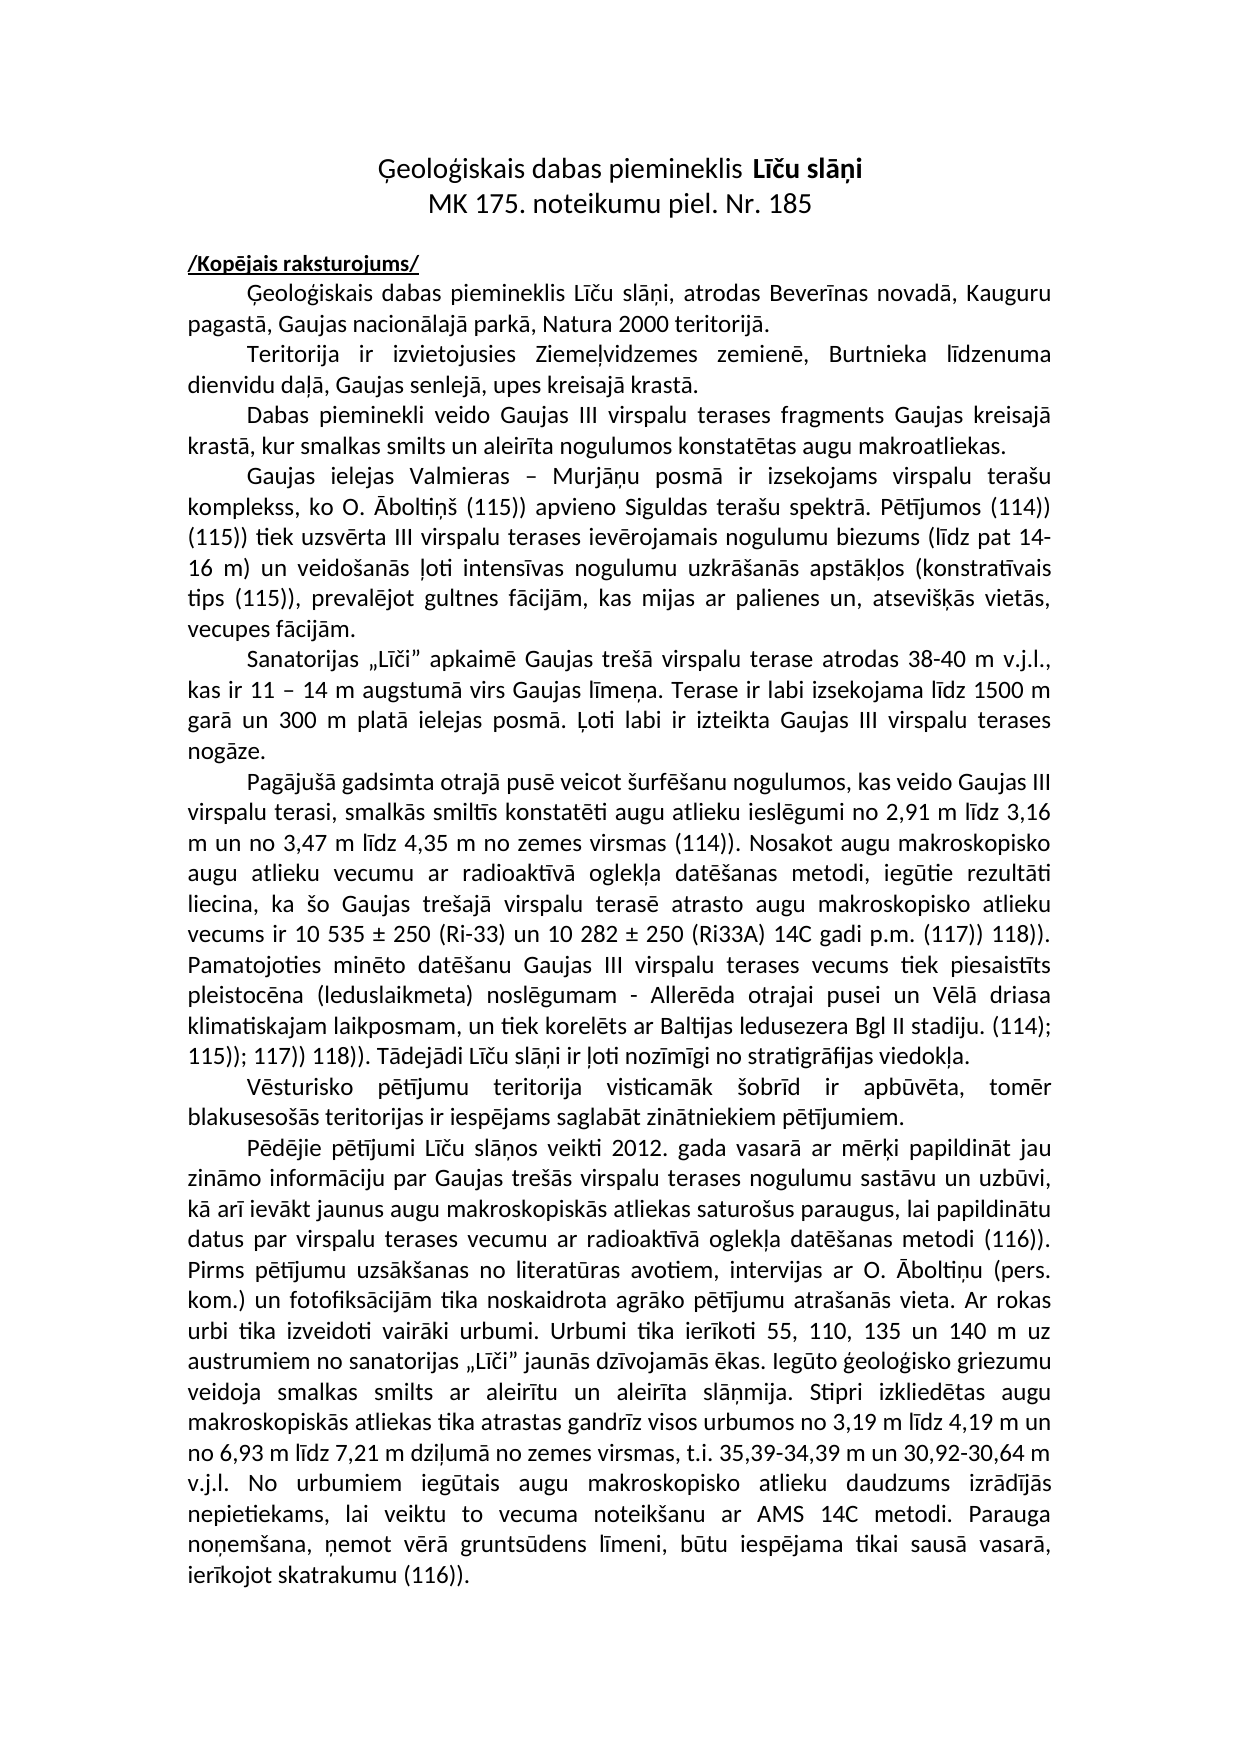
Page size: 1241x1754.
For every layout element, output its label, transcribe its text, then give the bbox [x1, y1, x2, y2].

text Pagājušā gadsimta otrajā pusē veicot šurfēšanu nogulumos, kas veido Gaujas III virspalu terasi, smalkās smiltīs konstatēti augu atlieku ieslēgumi no 2,91 m līdz 3,16 m un no 3,47 m līdz 4,35 m no zemes virsmas (114)). Nosakot augu makroskopisko augu atlieku vecumu ar radioaktīvā oglekļa datēšanas metodi, iegūtie rezultāti liecina, ka šo Gaujas trešajā virspalu terasē atrasto augu makroskopisko atlieku vecums ir 10 535 ± 250 (Ri-33) un 10 282 ± 250 (Ri33A) 14C gadi p.m. (117)) 118)). Pamatojoties minēto datēšanu Gaujas III virspalu terases vecums tiek piesaistīts pleistocēna (leduslaikmeta) noslēgumam - Allerēda otrajai pusei un Vēlā driasa klimatiskajam laikposmam, un tiek korelēts ar Baltijas ledusezera Bgl II stadiju. (114); 115)); 117)) 118)). Tādejādi Līču slāņi ir ļoti nozīmīgi no stratigrāfijas viedokļa. [187, 766, 1053, 1071]
text MK 175. noteikumu piel. Nr. 185 [187, 186, 1053, 221]
text Teritorija ir izvietojusies Ziemeļvidzemes zemienē, Burtnieka līdzenuma dienvidu daļā, Gaujas senlejā, upes kreisajā krastā. [187, 338, 1053, 399]
text Ģeoloģiskais dabas piemineklis Līču slāņi [187, 150, 1053, 186]
text Dabas pieminekli veido Gaujas III virspalu terases fragments Gaujas kreisajā krastā, kur smalkas smilts un aleirīta nogulumos konstatētas augu makroatliekas. [187, 399, 1053, 460]
text Gaujas ielejas Valmieras – Murjāņu posmā ir izsekojams virspalu terašu komplekss, ko O. Āboltiņš (115)) apvieno Siguldas terašu spektrā. Pētījumos (114)) (115)) tiek uzsvērta III virspalu terases ievērojamais nogulumu biezums (līdz pat 14-16 m) un veidošanās ļoti intensīvas nogulumu uzkrāšanās apstākļos (konstratīvais tips (115)), prevalējot gultnes fācijām, kas mijas ar palienes un, atsevišķās vietās, vecupes fācijām. [187, 460, 1053, 643]
text Sanatorijas „Līči” apkaimē Gaujas trešā virspalu terase atrodas 38-40 m v.j.l., kas ir 11 – 14 m augstumā virs Gaujas līmeņa. Terase ir labi izsekojama līdz 1500 m garā un 300 m platā ielejas posmā. Ļoti labi ir izteikta Gaujas III virspalu terases nogāze. [187, 643, 1053, 766]
text Vēsturisko pētījumu teritorija visticamāk šobrīd ir apbūvēta, tomēr blakusesošās teritorijas ir iespējams saglabāt zinātniekiem pētījumiem. [187, 1071, 1053, 1132]
text Pēdējie pētījumi Līču slāņos veikti 2012. gada vasarā ar mērķi papildināt jau zināmo informāciju par Gaujas trešās virspalu terases nogulumu sastāvu un uzbūvi, kā arī ievākt jaunus augu makroskopiskās atliekas saturošus paraugus, lai papildinātu datus par virspalu terases vecumu ar radioaktīvā oglekļa datēšanas metodi (116)). Pirms pētījumu uzsākšanas no literatūras avotiem, intervijas ar O. Āboltiņu (pers. kom.) un fotofiksācijām tika noskaidrota agrāko pētījumu atrašanās vieta. Ar rokas urbi tika izveidoti vairāki urbumi. Urbumi tika ierīkoti 55, 110, 135 un 140 m uz austrumiem no sanatorijas „Līči” jaunās dzīvojamās ēkas. Iegūto ģeoloģisko griezumu veidoja smalkas smilts ar aleirītu un aleirīta slāņmija. Stipri izkliedētas augu makroskopiskās atliekas tika atrastas gandrīz visos urbumos no 3,19 m līdz 4,19 m un no 6,93 m līdz 7,21 m dziļumā no zemes virsmas, t.i. 35,39-34,39 m un 30,92-30,64 m v.j.l. No urbumiem iegūtais augu makroskopisko atlieku daudzums izrādījās nepietiekams, lai veiktu to vecuma noteikšanu ar AMS 14C metodi. Parauga noņemšana, ņemot vērā gruntsūdens līmeni, būtu iespējama tikai sausā vasarā, ierīkojot skatrakumu (116)). [187, 1132, 1053, 1590]
text Ģeoloģiskais dabas piemineklis Līču slāņi, atrodas Beverīnas novadā, Kauguru pagastā, Gaujas nacionālajā parkā, Natura 2000 teritorijā. [187, 277, 1053, 338]
text /Kopējais raksturojums/ [187, 249, 1053, 277]
